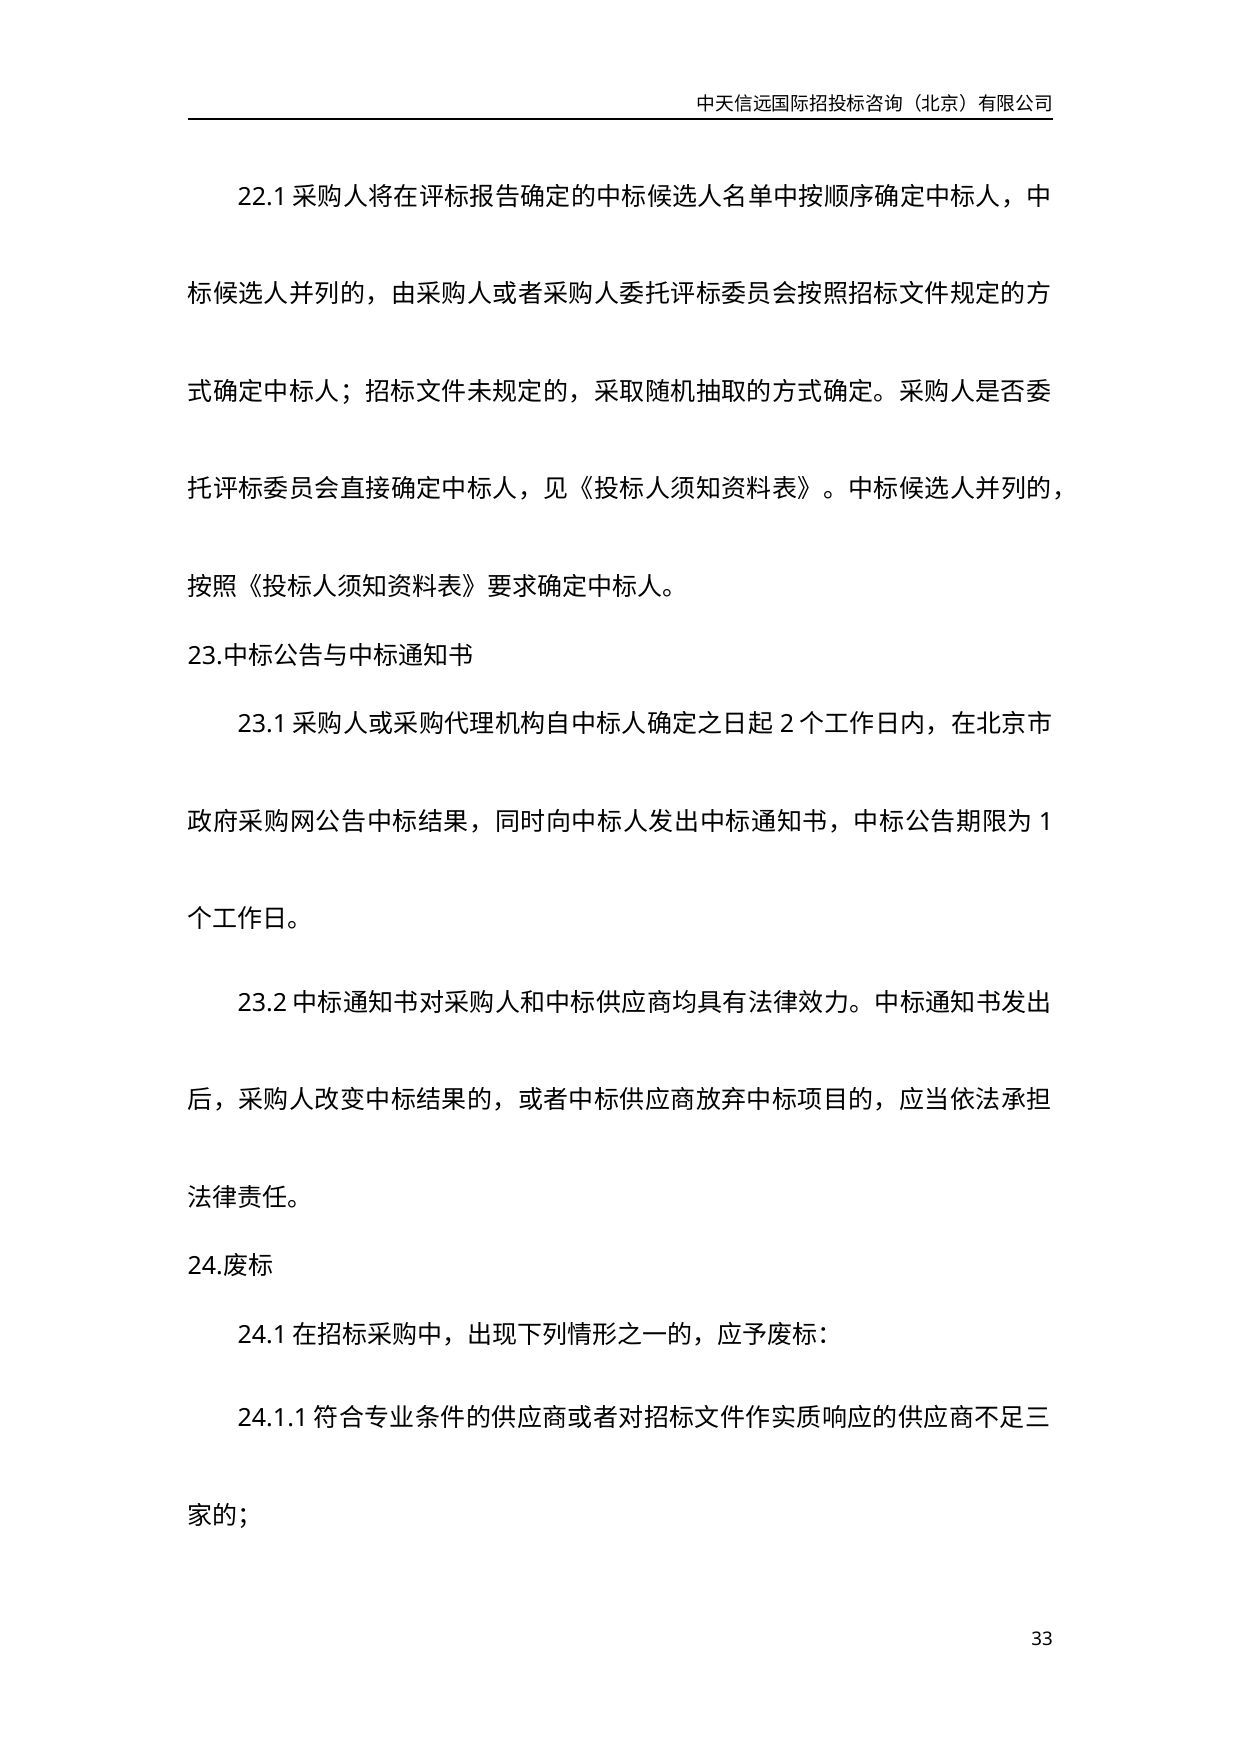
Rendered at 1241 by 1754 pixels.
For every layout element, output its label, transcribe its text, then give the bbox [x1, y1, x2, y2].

text 24.1在招标采购中，出现下列情形之一的，应予废标： [187, 1300, 1053, 1365]
text 23.1采购人或采购代理机构自中标人确定之日起2个工作日内，在北京市政府采购网公告中标结果，同时向中标人发出中标通知书，中标公告期限为1个工作日。 [187, 689, 1053, 949]
text 24.废标 [187, 1246, 1053, 1282]
text 22.1采购人将在评标报告确定的中标候选人名单中按顺序确定中标人，中标候选人并列的，由采购人或者采购人委托评标委员会按照招标文件规定的方式确定中标人；招标文件未规定的，采取随机抽取的方式确定。采购人是否委托评标委员会直接确定中标人，见《投标人须知资料表》。中标候选人并列的，按照《投标人须知资料表》要求确定中标人。 [187, 162, 1053, 617]
text 23.2中标通知书对采购人和中标供应商均具有法律效力。中标通知书发出后，采购人改变中标结果的，或者中标供应商放弃中标项目的，应当依法承担法律责任。 [187, 968, 1053, 1228]
text 24.1.1符合专业条件的供应商或者对招标文件作实质响应的供应商不足三家的； [187, 1383, 1053, 1546]
text 23.中标公告与中标通知书 [187, 635, 1053, 671]
